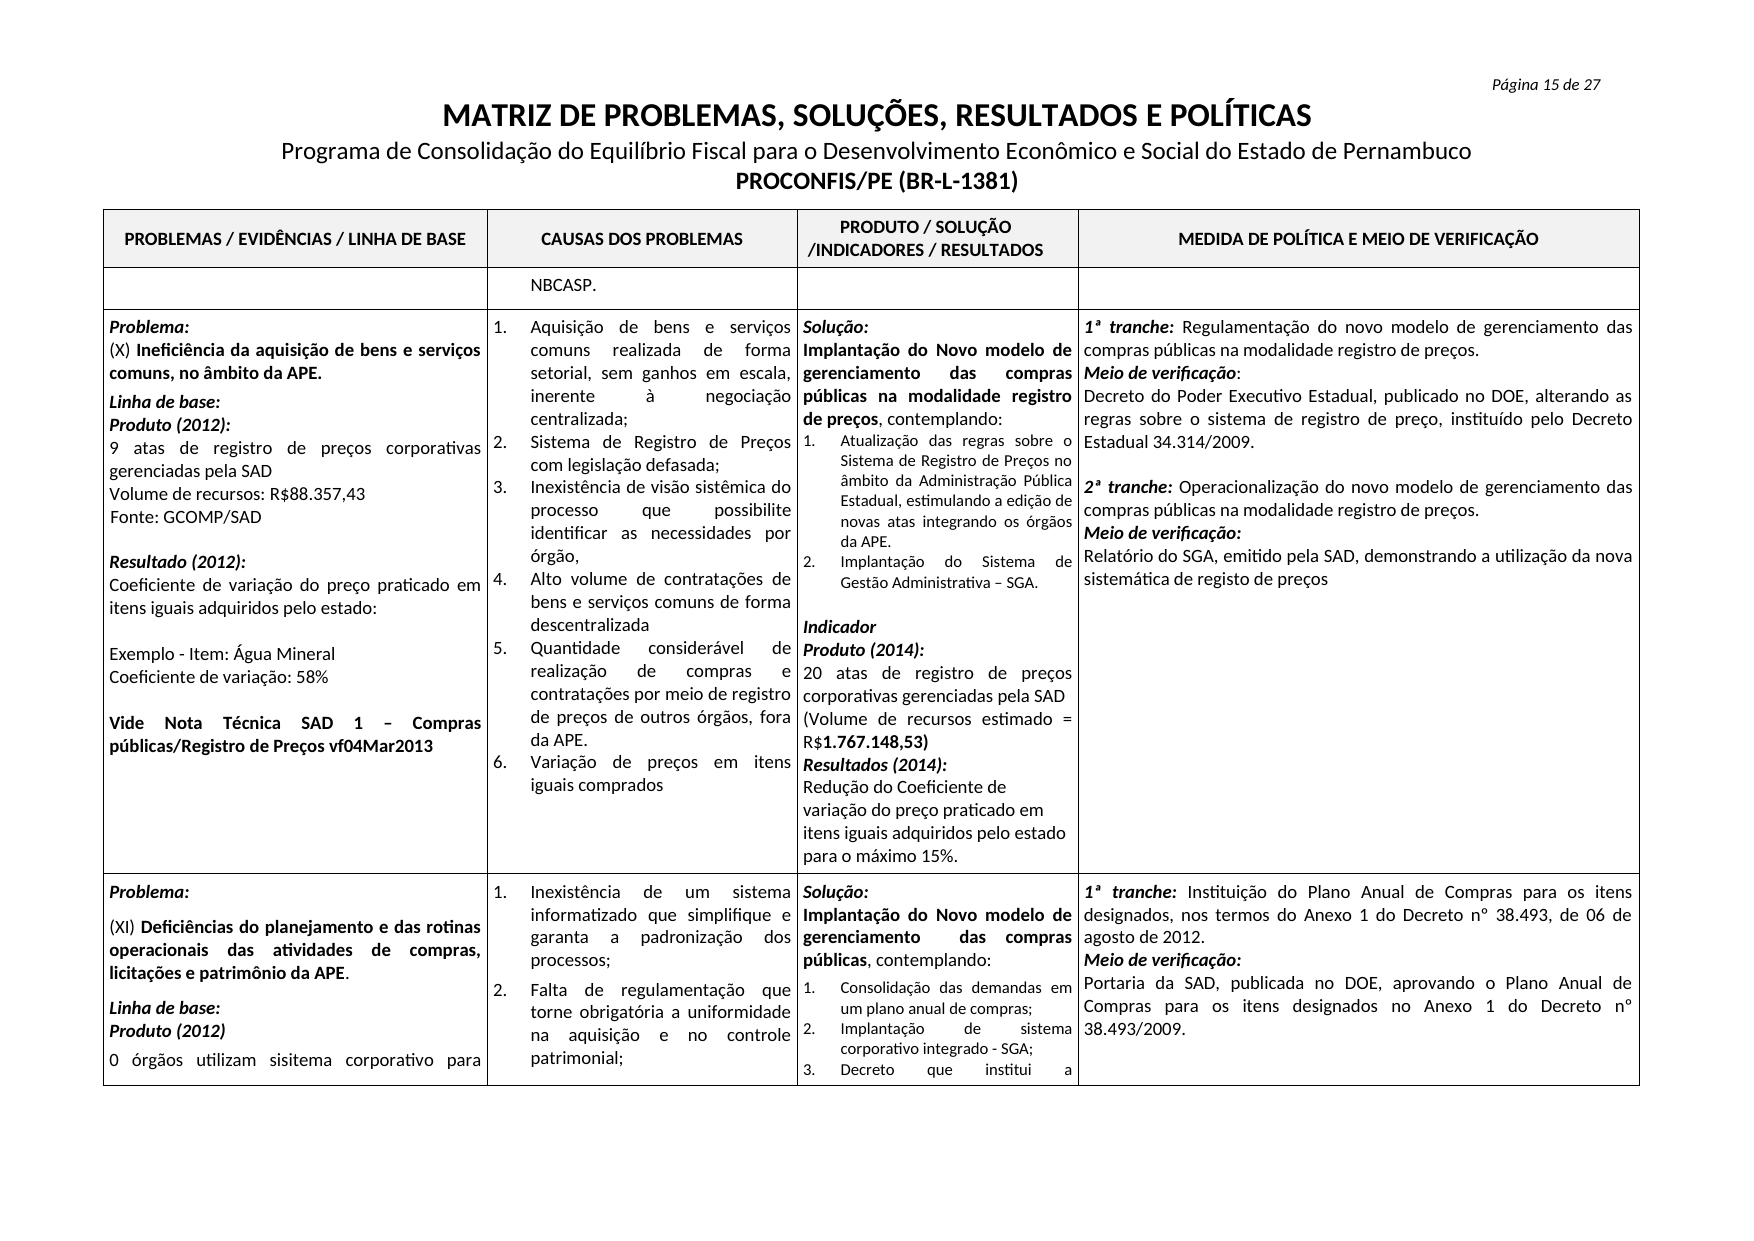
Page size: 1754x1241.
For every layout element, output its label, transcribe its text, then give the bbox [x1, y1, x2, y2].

table_header PROBLEMAS / EVIDÊNCIAS / LINHA DE BASE [104, 210, 487, 267]
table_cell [488, 268, 797, 308]
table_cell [1079, 268, 1639, 308]
table_cell 1ª tranche: Regulamentação do novo modelo de gerenciamento das compras públicas na modalidade registro de preços. Meio de verificação: Decreto do Poder Executivo Estadual, publicado no DOE, alterando as regras sobre o sistema de registro de preço, instituído pelo Decreto Estadual 34.314/2009. 2ª tranche: Operacionalização do novo modelo de gerenciamento das compras públicas na modalidade registro de preços. Meio de verificação: Relatório do SGA, emitido pela SAD, demonstrando a utilização da nova sistemática de registo de preços [1079, 310, 1639, 873]
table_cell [1079, 874, 1639, 1085]
table_header PRODUTO / SOLUÇÃO /INDICADORES / RESULTADOS [798, 210, 1078, 267]
table_header CAUSAS DOS PROBLEMAS [488, 210, 797, 267]
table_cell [488, 874, 797, 1085]
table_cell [104, 268, 487, 308]
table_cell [798, 874, 1078, 1085]
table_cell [104, 874, 487, 1085]
table_header MEDIDA DE POLÍTICA E MEIO DE VERIFICAÇÃO [1079, 210, 1639, 267]
table_cell Solução: Implantação do Novo modelo de gerenciamento das compras públicas na modalidade registro de preços, contemplando: Atualização das regras sobre o Sistema de Registro de Preços no âmbito da Administração Pública Estadual, estimulando a edição de novas atas integrando os órgãos da APE. Implantação do Sistema de Gestão Administrativa – SGA. Indicador Produto (2014): 20 atas de registro de preços corporativas gerenciadas pela SAD (Volume de recursos estimado = R$1.767.148,53) Resultados (2014): Redução do Coeficiente de variação do preço praticado em itens iguais adquiridos pelo estado para o máximo 15%. [798, 310, 1078, 873]
table_cell Problema: (X) Ineficiência da aquisição de bens e serviços comuns, no âmbito da APE. Linha de base: Produto (2012): 9 atas de registro de preços corporativas gerenciadas pela SAD Volume de recursos: R$88.357,43 Fonte: GCOMP/SAD Resultado (2012): Coeficiente de variação do preço praticado em itens iguais adquiridos pelo estado: Exemplo - Item: Água Mineral Coeficiente de variação: 58% Vide Nota Técnica SAD 1 – Compras públicas/Registro de Preços vf04Mar2013 [104, 310, 487, 873]
table_cell Aquisição de bens e serviços comuns realizada de forma setorial, sem ganhos em escala, inerente à negociação centralizada; Sistema de Registro de Preços com legislação defasada; Inexistência de visão sistêmica do processo que possibilite identificar as necessidades por órgão, Alto volume de contratações de bens e serviços comuns de forma descentralizada Quantidade considerável de realização de compras e contratações por meio de registro de preços de outros órgãos, fora da APE. Variação de preços em itens iguais comprados [488, 310, 797, 873]
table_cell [798, 268, 1078, 308]
